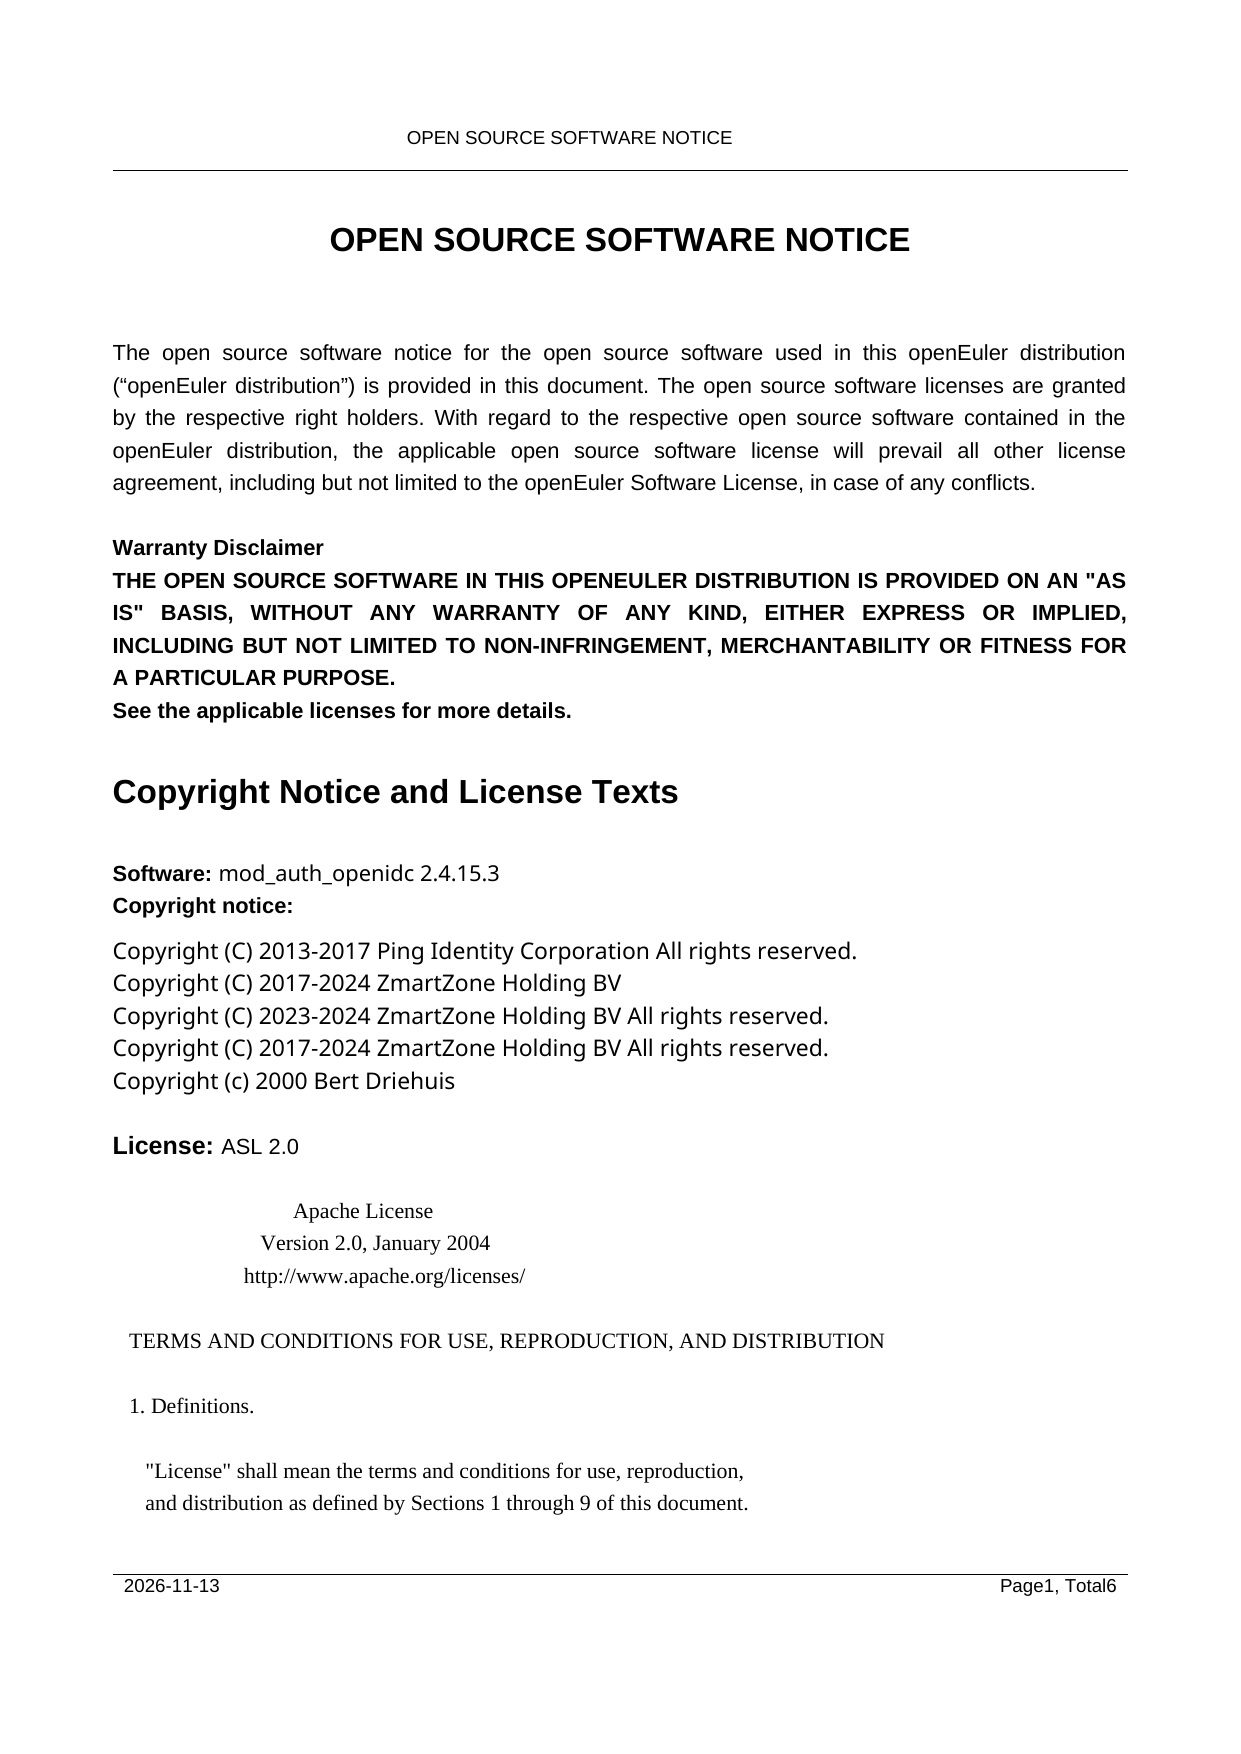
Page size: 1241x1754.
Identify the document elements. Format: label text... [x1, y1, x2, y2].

text Copyright (C) 2013-2017 Ping Identity Corporation All rights reserved. Copyright (C) 2017-2024 ZmartZone Holding BV Copyright (C) 2023-2024 ZmartZone Holding BV All rights reserved. Copyright (C) 2017-2024 ZmartZone Holding BV All rights reserved. Copyright (c) 2000 Bert Driehuis [112, 934, 1128, 1129]
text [112, 1161, 1128, 1519]
text License: ASL 2.0 [112, 1129, 1128, 1161]
text Copyright notice: [112, 889, 1128, 921]
text OPEN SOURCE SOFTWARE NOTICE [112, 206, 1128, 271]
title Software: mod_auth_openidc 2.4.15.3 [112, 856, 1128, 889]
text THE OPEN SOURCE SOFTWARE IN THIS OPENEULER DISTRIBUTION IS PROVIDED ON AN "AS IS" BASIS, WITHOUT ANY WARRANTY OF ANY KIND, EITHER EXPRESS OR IMPLIED, INCLUDING BUT NOT LIMITED TO NON-INFRINGEMENT, MERCHANTABILITY OR FITNESS FOR A PARTICULAR PURPOSE. See the applicable licenses for more details. [112, 564, 1128, 726]
text Copyright Notice and License Texts [112, 759, 1128, 824]
text Warranty Disclaimer [112, 531, 1128, 564]
text The open source software notice for the open source software used in this openEuler distribution (“openEuler distribution”) is provided in this document. The open source software licenses are granted by the respective right holders. With regard to the respective open source software contained in the openEuler distribution, the applicable open source software license will prevail all other license agreement, including but not limited to the openEuler Software License, in case of any conflicts. [112, 336, 1128, 499]
